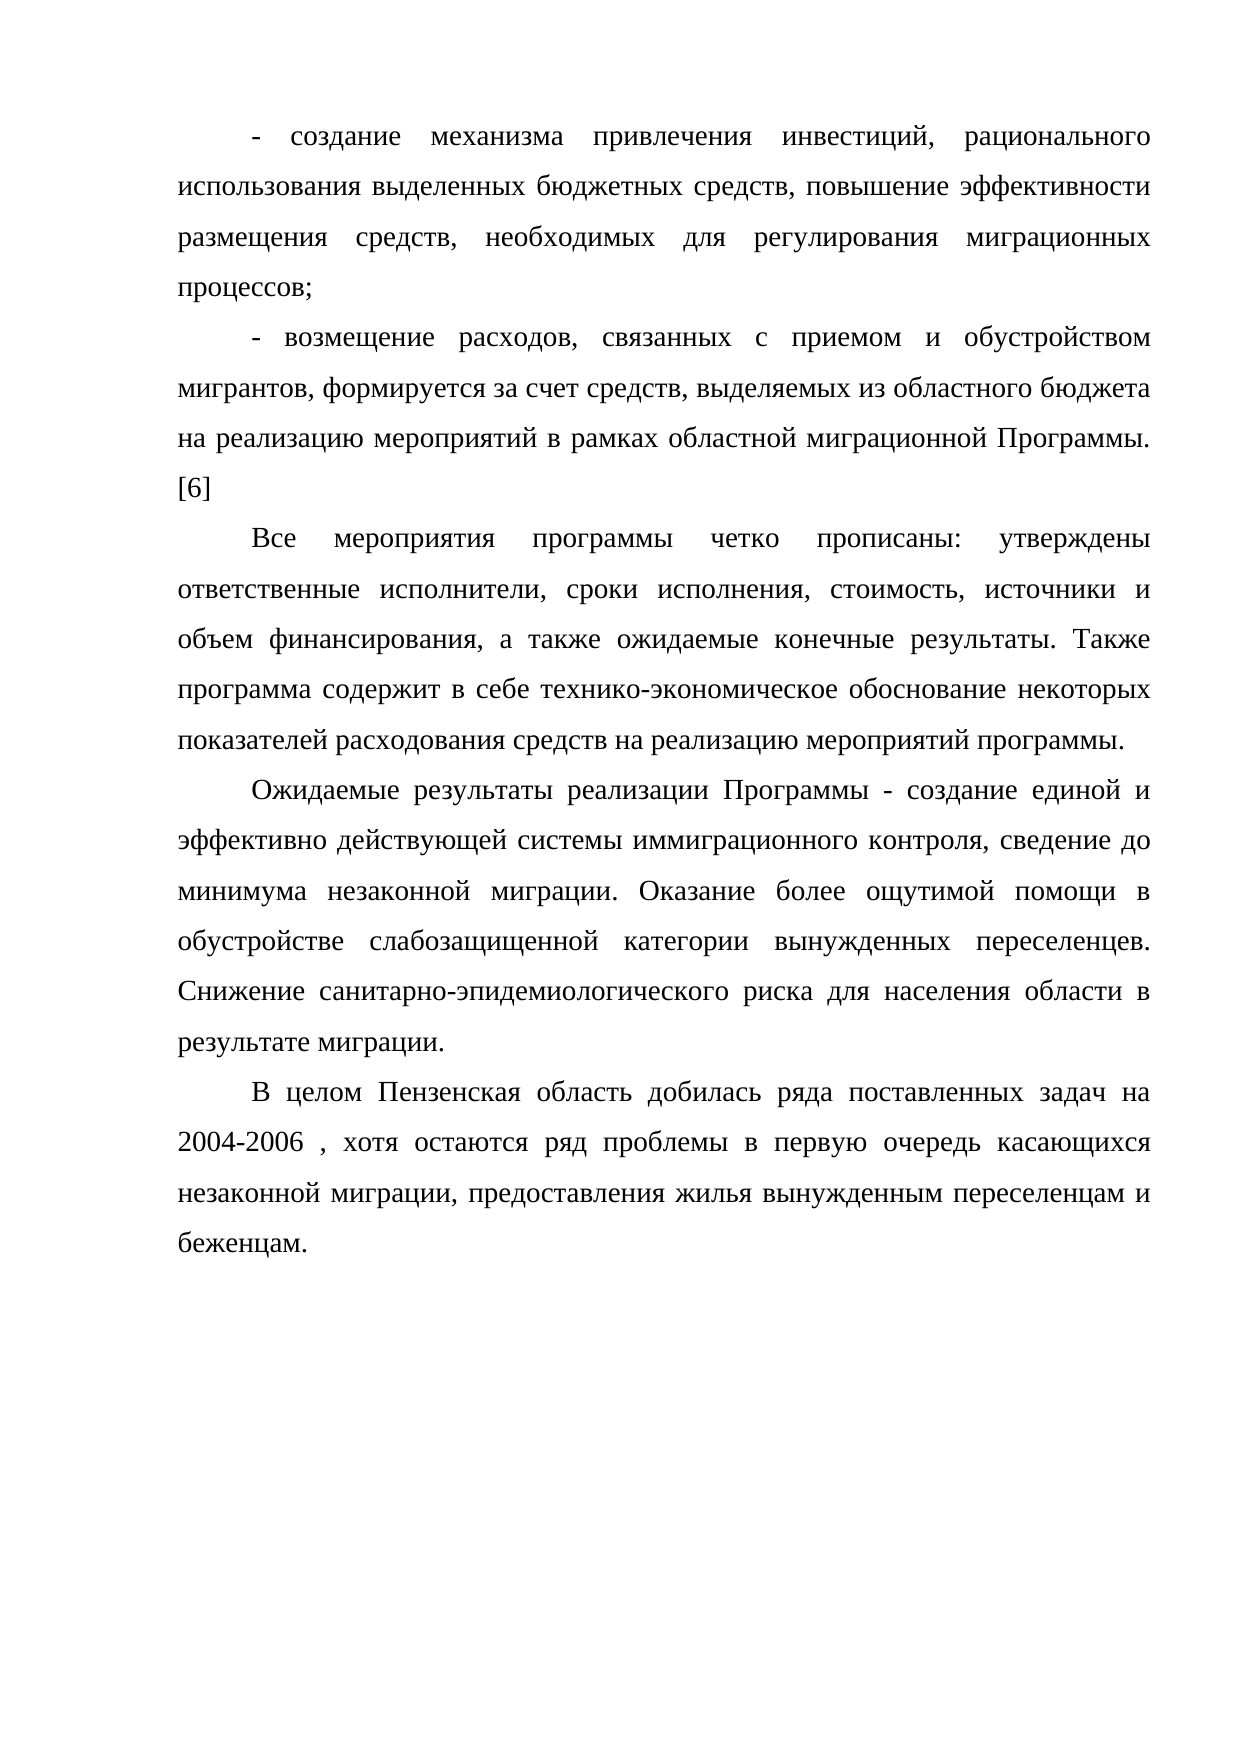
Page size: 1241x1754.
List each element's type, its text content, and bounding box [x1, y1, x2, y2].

text - возмещение расходов, связанных с приемом и обустройством мигрантов, формируется за счет средств, выделяемых из областного бюджета на реализацию мероприятий в рамках областной миграционной Программы.[6] [177, 319, 1152, 504]
text Все мероприятия программы четко прописаны: утверждены ответственные исполнители, сроки исполнения, стоимость, источники и объем финансирования, а также ожидаемые конечные результаты. Также программа содержит в себе технико-экономическое обоснование некоторых показателей расходования средств на реализацию мероприятий программы. [177, 521, 1152, 755]
text Ожидаемые результаты реализации Программы - создание единой и эффективно действующей системы иммиграционного контроля, сведение до минимума незаконной миграции. Оказание более ощутимой помощи в обустройстве слабозащищенной категории вынужденных переселенцев. Снижение санитарно-эпидемиологического риска для населения области в результате миграции. [177, 772, 1152, 1057]
text В целом Пензенская область добилась ряда поставленных задач на 2004-2006 , хотя остаются ряд проблемы в первую очередь касающихся незаконной миграции, предоставления жилья вынужденным переселенцам и беженцам. [177, 1074, 1152, 1258]
text - создание механизма привлечения инвестиций, рационального использования выделенных бюджетных средств, повышение эффективности размещения средств, необходимых для регулирования миграционных процессов; [177, 118, 1152, 303]
